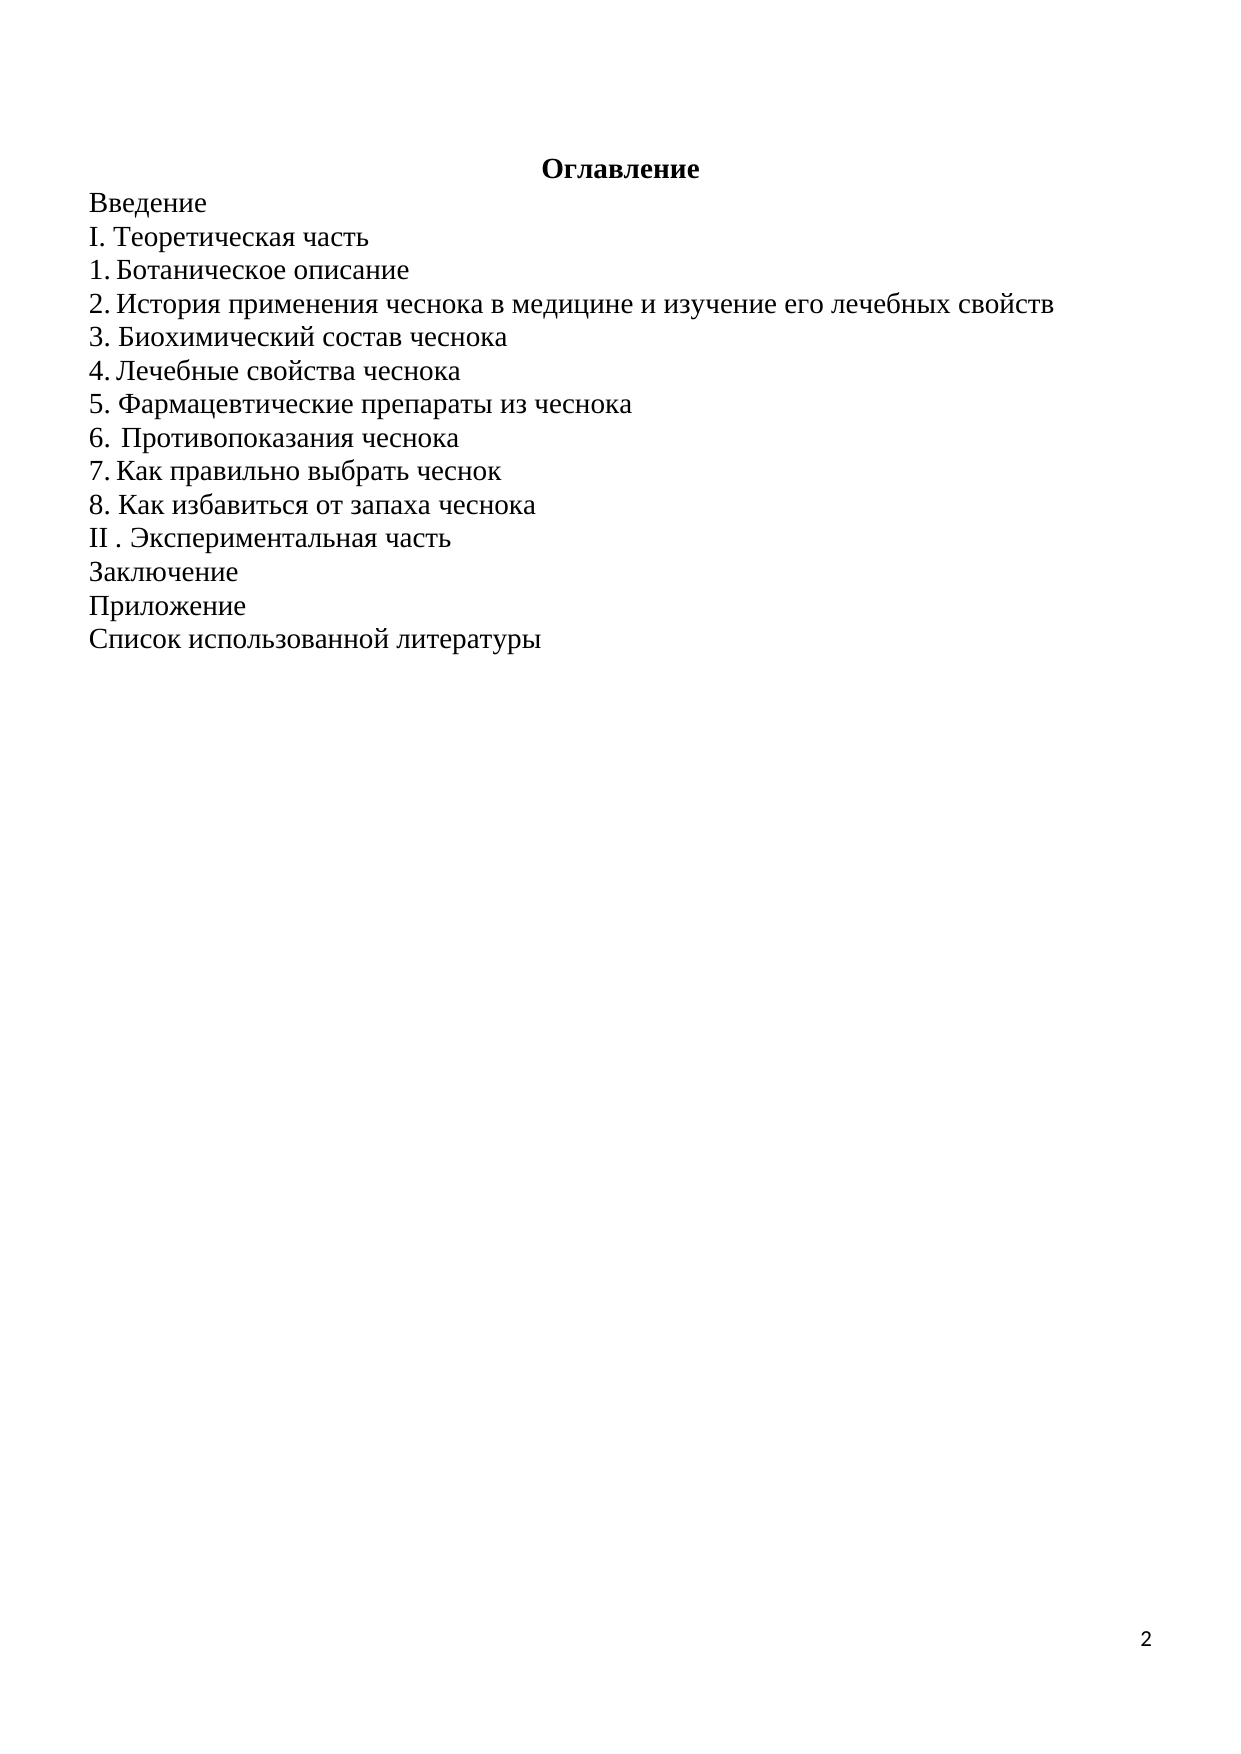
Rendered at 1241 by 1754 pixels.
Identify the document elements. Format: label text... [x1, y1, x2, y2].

text 5. Фармацевтические препараты из чеснока [89, 386, 1152, 420]
text Список использованной литературы [89, 621, 1152, 655]
text Введение [89, 185, 1152, 219]
text 2. История применения чеснока в медицине и изучение его лечебных свойств [89, 286, 1152, 319]
text Заключение [89, 554, 1152, 588]
text I. Теоретическая часть [89, 219, 1152, 252]
text 1. Ботаническое описание [89, 252, 1152, 286]
text 8. Как избавиться от запаха чеснока [89, 487, 1152, 521]
text Оглавление [89, 152, 1152, 185]
text II . Экспериментальная часть [89, 521, 1152, 554]
text 7. Как правильно выбрать чеснок [89, 453, 1152, 487]
text 3. Биохимический состав чеснока [89, 319, 1152, 353]
text 6. Противопоказания чеснока [89, 420, 1152, 453]
text 4. Лечебные свойства чеснока [89, 353, 1152, 386]
text Приложение [89, 588, 1152, 621]
